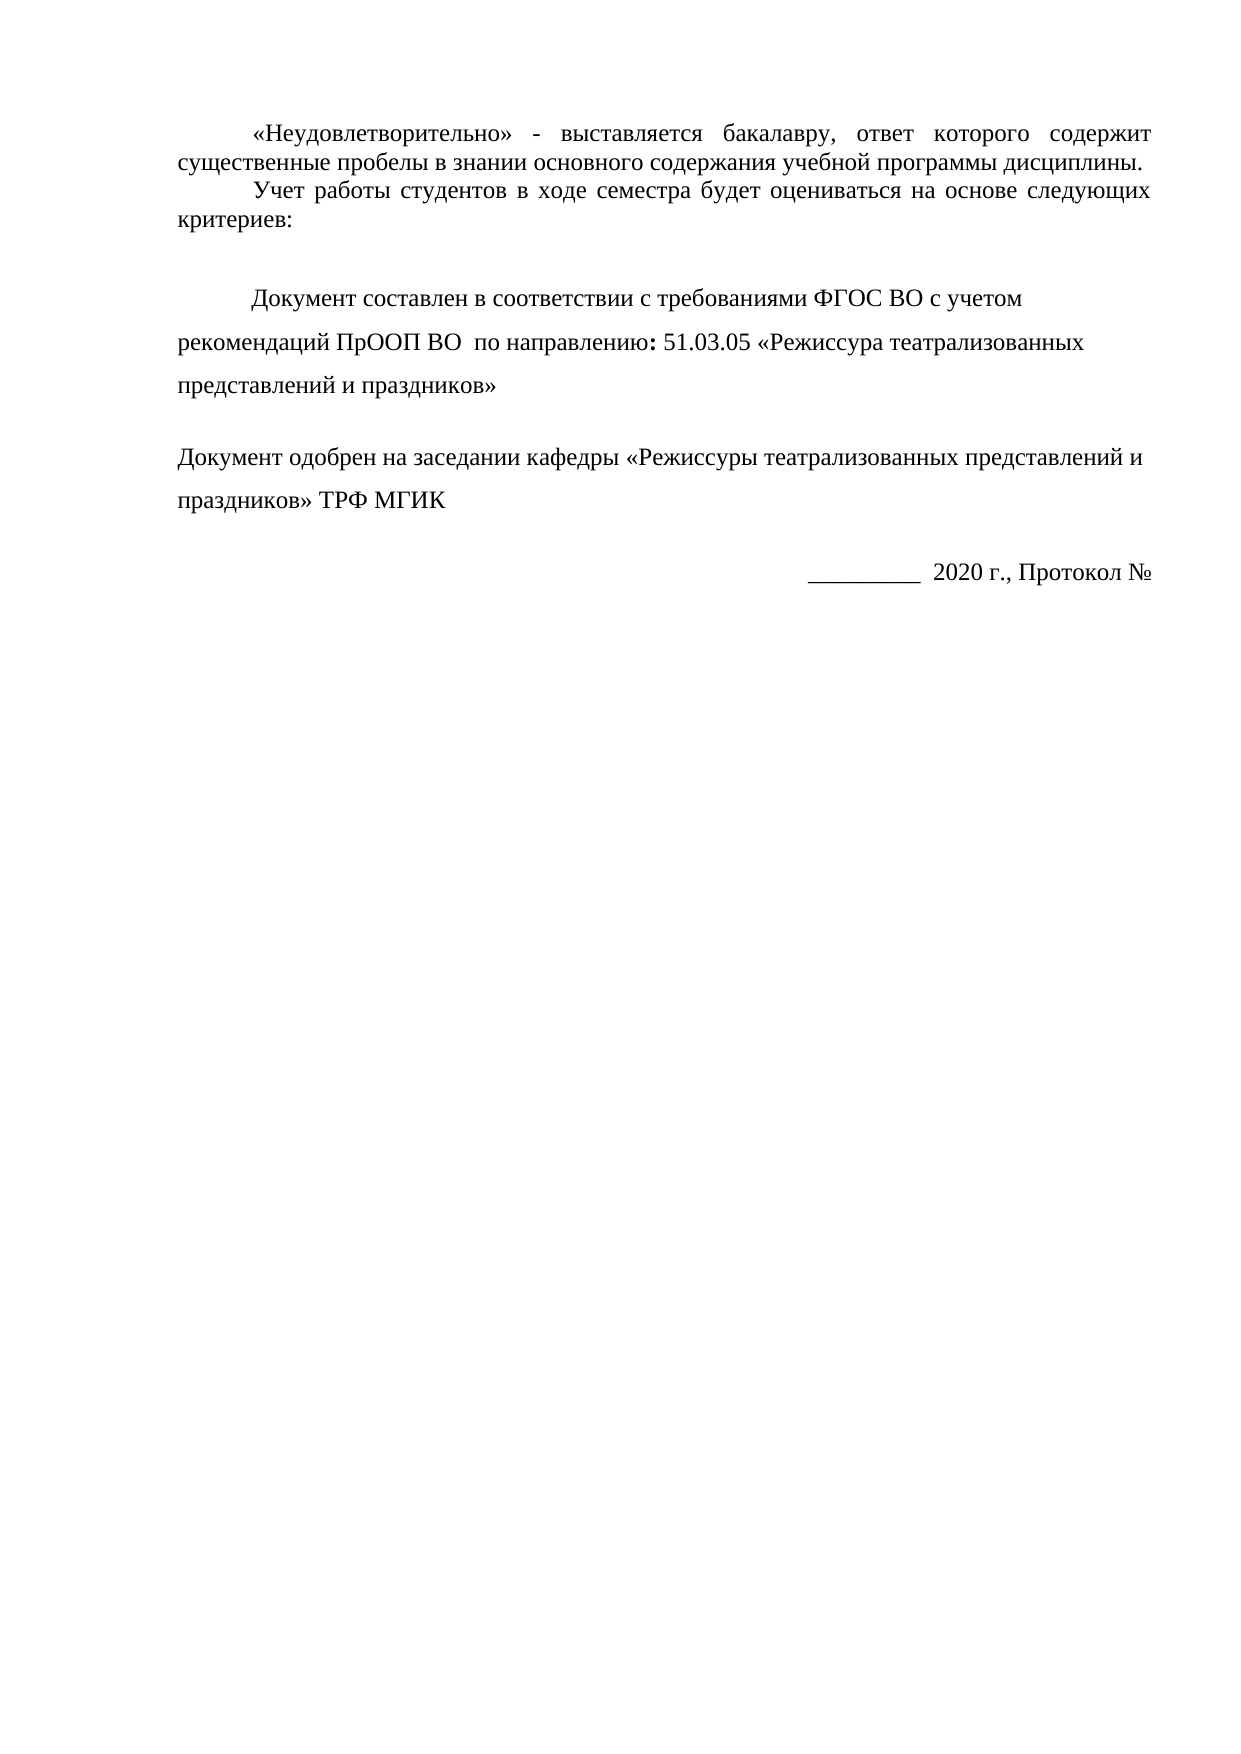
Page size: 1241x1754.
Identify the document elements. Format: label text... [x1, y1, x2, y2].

text «Неудовлетворительно» - выставляется бакалавру, ответ которого содержит существенные пробелы в знании основного содержания учебной программы дисциплины. [177, 118, 1152, 176]
text Документ одобрен на заседании кафедры «Режиссуры театрализованных представлений и праздников» ТРФ МГИК [177, 442, 1152, 514]
text Документ составлен в соответствии с требованиями ФГОС ВО с учетом рекомендаций ПрООП ВО по направлению: 51.03.05 «Режиссура театрализованных представлений и праздников» [177, 283, 1152, 398]
text _________ 2020 г., Протокол № [177, 557, 1152, 586]
text Учет работы студентов в ходе семестра будет оцениваться на основе следующих критериев: [177, 176, 1152, 233]
